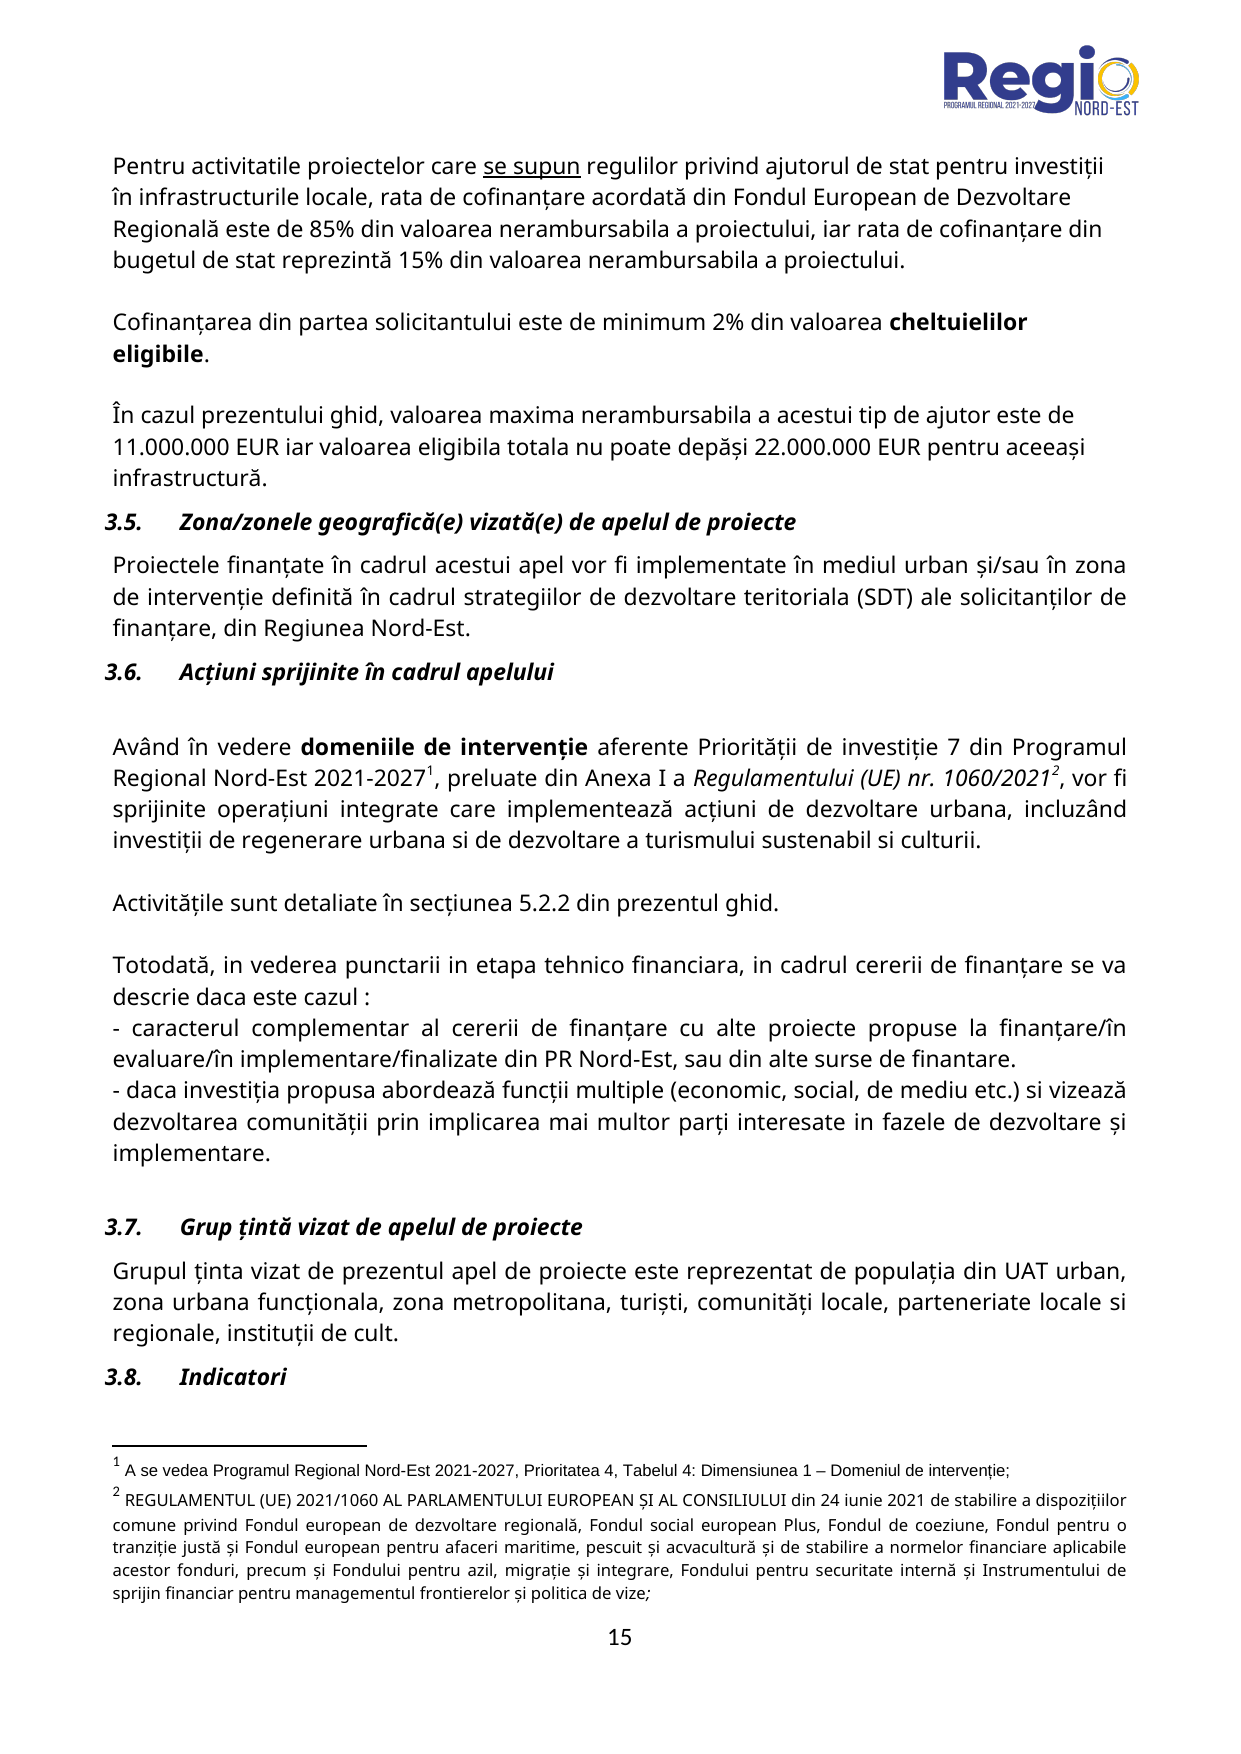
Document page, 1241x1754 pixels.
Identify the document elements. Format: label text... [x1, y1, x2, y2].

text Proiectele finanțate în cadrul acestui apel vor fi implementate în mediul urban și/sau în zona de intervenție definită în cadrul strategiilor de dezvoltare teritoriala (SDT) ale solicitanților de finanțare, din Regiunea Nord-Est. [112, 549, 1128, 643]
text Activitățile sunt detaliate în secțiunea 5.2.2 din prezentul ghid. [112, 887, 1128, 918]
text Grupul ținta vizat de prezentul apel de proiecte este reprezentat de populația din UAT urban, zona urbana funcționala, zona metropolitana, turiști, comunități locale, parteneriate locale si regionale, instituții de cult. [112, 1255, 1128, 1348]
text - caracterul complementar al cererii de finanțare cu alte proiecte propuse la finanțare/în evaluare/în implementare/finalizate din PR Nord-Est, sau din alte surse de finantare. [112, 1012, 1128, 1074]
text Totodată, in vederea punctarii in etapa tehnico financiara, in cadrul cererii de finanțare se va descrie daca este cazul : [112, 949, 1128, 1012]
text Cofinanțarea din partea solicitantului este de minimum 2% din valoarea cheltuielilor eligibile. [112, 306, 1128, 369]
subtitle Grup țintă vizat de apelul de proiecte [104, 1211, 1128, 1242]
subtitle Acțiuni sprijinite în cadrul apelului [104, 656, 1128, 687]
text Pentru activitatile proiectelor care se supun regulilor privind ajutorul de stat pentru investiții în infrastructurile locale, rata de cofinanțare acordată din Fondul European de Dezvoltare Regională este de 85% din valoarea nerambursabila a proiectului, iar rata de cofinanțare din bugetul de stat reprezintă 15% din valoarea nerambursabila a proiectului. [112, 150, 1128, 275]
picture [940, 41, 1143, 120]
subtitle Zona/zonele geografică(e) vizată(e) de apelul de proiecte [104, 506, 1128, 537]
subtitle Indicatori [104, 1361, 1128, 1392]
text Având în vedere domeniile de intervenție aferente Priorității de investiție 7 din Programul Regional Nord-Est 2021-2027, preluate din Anexa I a Regulamentului (UE) nr. 1060/2021, vor fi sprijinite operațiuni integrate care implementează acțiuni de dezvoltare urbana, incluzând investiții de regenerare urbana si de dezvoltare a turismului sustenabil si culturii. [112, 731, 1128, 856]
text - daca investiția propusa abordează funcții multiple (economic, social, de mediu etc.) si vizează dezvoltarea comunității prin implicarea mai multor parți interesate in fazele de dezvoltare și implementare. [112, 1074, 1128, 1168]
text În cazul prezentului ghid, valoarea maxima nerambursabila a acestui tip de ajutor este de 11.000.000 EUR iar valoarea eligibila totala nu poate depăși 22.000.000 EUR pentru aceeași infrastructură. [112, 399, 1128, 493]
